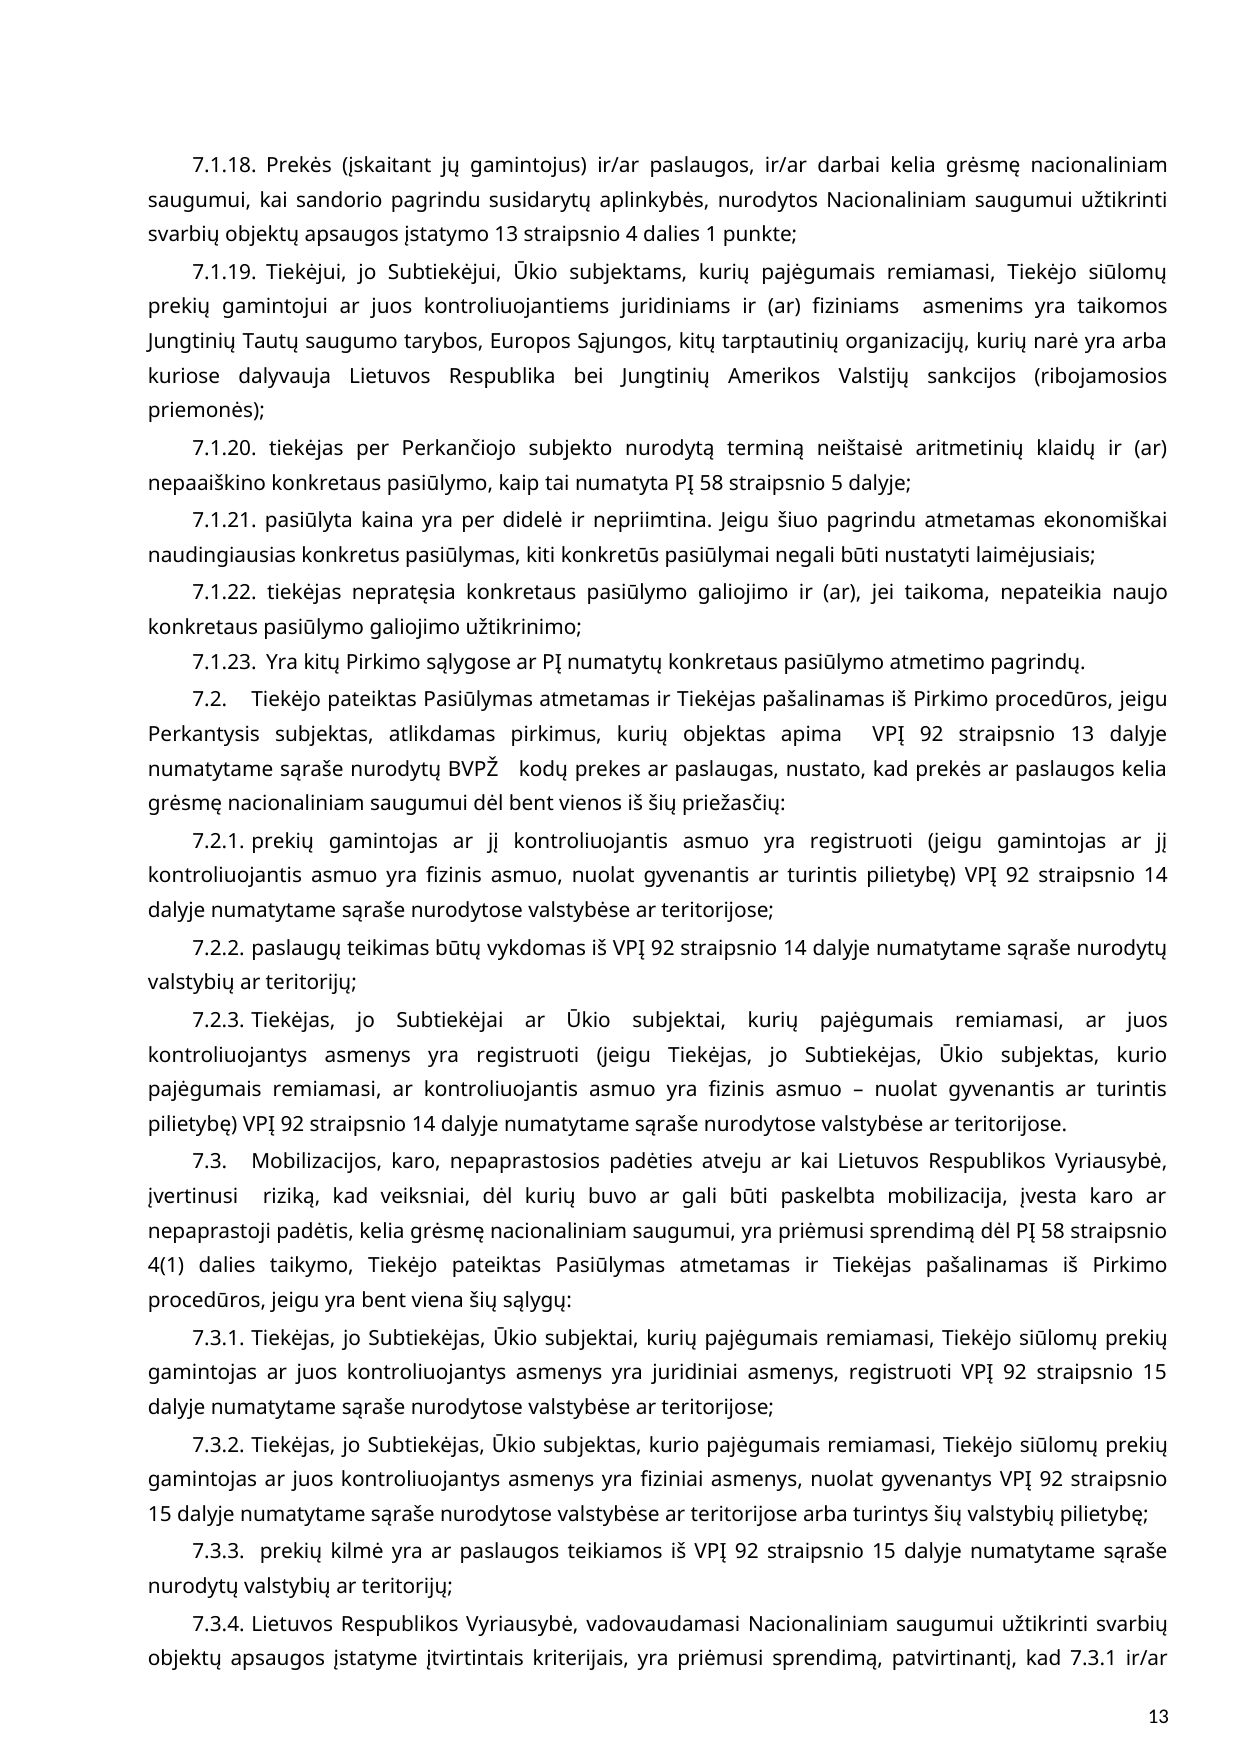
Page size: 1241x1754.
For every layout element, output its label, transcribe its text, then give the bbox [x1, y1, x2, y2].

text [148, 1609, 1169, 1672]
text 7.1.23. Yra kitų Pirkimo sąlygose ar PĮ numatytų konkretaus pasiūlymo atmetimo pagrindų. [148, 647, 1169, 675]
text 7.2.2. paslaugų teikimas būtų vykdomas iš VPĮ 92 straipsnio 14 dalyje numatytame sąraše nurodytų valstybių ar teritorijų; [148, 933, 1169, 996]
text 7.1.22. tiekėjas nepratęsia konkretaus pasiūlymo galiojimo ir (ar), jei taikoma, nepateikia naujo konkretaus pasiūlymo galiojimo užtikrinimo; [148, 577, 1169, 641]
text 7.3.2. Tiekėjas, jo Subtiekėjas, Ūkio subjektas, kurio pajėgumais remiamasi, Tiekėjo siūlomų prekių gamintojas ar juos kontroliuojantys asmenys yra fiziniai asmenys, nuolat gyvenantys VPĮ 92 straipsnio 15 dalyje numatytame sąraše nurodytose valstybėse ar teritorijose arba turintys šių valstybių pilietybę; [148, 1430, 1169, 1527]
text 7.3. Mobilizacijos, karo, nepaprastosios padėties atveju ar kai Lietuvos Respublikos Vyriausybė, įvertinusi riziką, kad veiksniai, dėl kurių buvo ar gali būti paskelbta mobilizacija, įvesta karo ar nepaprastoji padėtis, kelia grėsmę nacionaliniam saugumui, yra priėmusi sprendimą dėl PĮ 58 straipsnio 4(1) dalies taikymo, Tiekėjo pateiktas Pasiūlymas atmetamas ir Tiekėjas pašalinamas iš Pirkimo procedūros, jeigu yra bent viena šių sąlygų: [148, 1147, 1169, 1314]
text 7.2. Tiekėjo pateiktas Pasiūlymas atmetamas ir Tiekėjas pašalinamas iš Pirkimo procedūros, jeigu Perkantysis subjektas, atlikdamas pirkimus, kurių objektas apima VPĮ 92 straipsnio 13 dalyje numatytame sąraše nurodytų BVPŽ kodų prekes ar paslaugas, nustato, kad prekės ar paslaugos kelia grėsmę nacionaliniam saugumui dėl bent vienos iš šių priežasčių: [148, 684, 1169, 817]
text 7.1.21. pasiūlyta kaina yra per didelė ir nepriimtina. Jeigu šiuo pagrindu atmetamas ekonomiškai naudingiausias konkretus pasiūlymas, kiti konkretūs pasiūlymai negali būti nustatyti laimėjusiais; [148, 505, 1169, 568]
text 7.2.1. prekių gamintojas ar jį kontroliuojantis asmuo yra registruoti (jeigu gamintojas ar jį kontroliuojantis asmuo yra fizinis asmuo, nuolat gyvenantis ar turintis pilietybę) VPĮ 92 straipsnio 14 dalyje numatytame sąraše nurodytose valstybėse ar teritorijose; [148, 826, 1169, 924]
text 7.3.3. prekių kilmė yra ar paslaugos teikiamos iš VPĮ 92 straipsnio 15 dalyje numatytame sąraše nurodytų valstybių ar teritorijų; [148, 1537, 1169, 1600]
text 7.1.19. Tiekėjui, jo Subtiekėjui, Ūkio subjektams, kurių pajėgumais remiamasi, Tiekėjo siūlomų prekių gamintojui ar juos kontroliuojantiems juridiniams ir (ar) fiziniams asmenims yra taikomos Jungtinių Tautų saugumo tarybos, Europos Sąjungos, kitų tarptautinių organizacijų, kurių narė yra arba kuriose dalyvauja Lietuvos Respublika bei Jungtinių Amerikos Valstijų sankcijos (ribojamosios priemonės); [148, 257, 1169, 424]
text 7.2.3. Tiekėjas, jo Subtiekėjai ar Ūkio subjektai, kurių pajėgumais remiamasi, ar juos kontroliuojantys asmenys yra registruoti (jeigu Tiekėjas, jo Subtiekėjas, Ūkio subjektas, kurio pajėgumais remiamasi, ar kontroliuojantis asmuo yra fizinis asmuo – nuolat gyvenantis ar turintis pilietybę) VPĮ 92 straipsnio 14 dalyje numatytame sąraše nurodytose valstybėse ar teritorijose. [148, 1005, 1169, 1137]
text 7.3.1. Tiekėjas, jo Subtiekėjas, Ūkio subjektai, kurių pajėgumais remiamasi, Tiekėjo siūlomų prekių gamintojas ar juos kontroliuojantys asmenys yra juridiniai asmenys, registruoti VPĮ 92 straipsnio 15 dalyje numatytame sąraše nurodytose valstybėse ar teritorijose; [148, 1323, 1169, 1421]
text 7.1.20. tiekėjas per Perkančiojo subjekto nurodytą terminą neištaisė aritmetinių klaidų ir (ar) nepaaiškino konkretaus pasiūlymo, kaip tai numatyta PĮ 58 straipsnio 5 dalyje; [148, 433, 1169, 496]
text 7.1.18. Prekės (įskaitant jų gamintojus) ir/ar paslaugos, ir/ar darbai kelia grėsmę nacionaliniam saugumui, kai sandorio pagrindu susidarytų aplinkybės, nurodytos Nacionaliniam saugumui užtikrinti svarbių objektų apsaugos įstatymo 13 straipsnio 4 dalies 1 punkte; [148, 150, 1169, 248]
